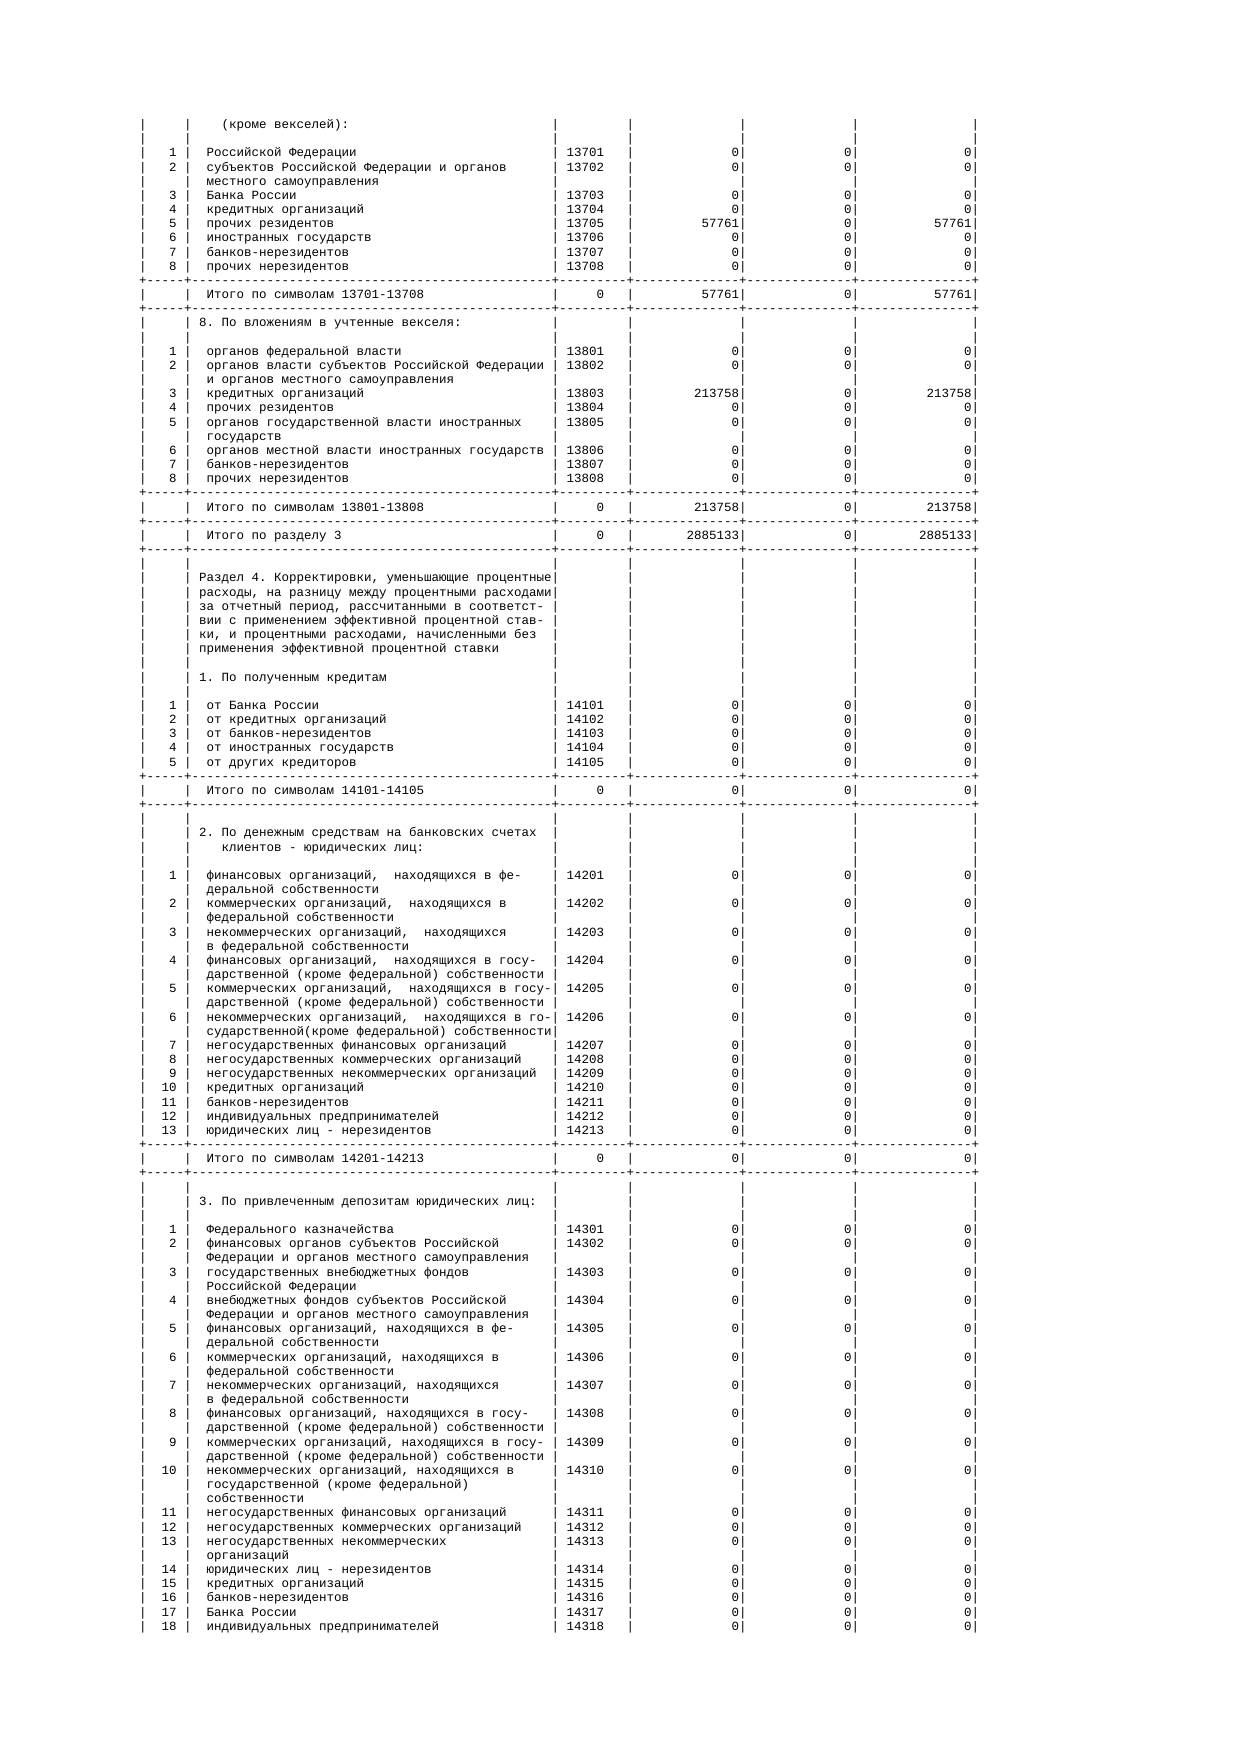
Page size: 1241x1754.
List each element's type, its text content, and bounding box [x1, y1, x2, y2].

text +-----+------------------------------------------------+---------+--------------+--------------+---------------+ [139, 274, 1101, 288]
text | 11 | негосударственных финансовых организаций | 14311 | 0| 0| 0| [139, 1506, 1101, 1521]
text | 8 | негосударственных коммерческих организаций | 14208 | 0| 0| 0| [139, 1053, 1101, 1067]
text | | | | | | | [139, 855, 1101, 869]
text | 4 | внебюджетных фондов субъектов Российской | 14304 | 0| 0| 0| [139, 1294, 1101, 1308]
text | | Российской Федерации | | | | | [139, 1280, 1101, 1294]
text | 7 | негосударственных финансовых организаций | 14207 | 0| 0| 0| [139, 1039, 1101, 1053]
text | | собственности | | | | | [139, 1492, 1101, 1506]
text | | клиентов - юридических лиц: | | | | | [139, 841, 1101, 855]
text | | | | | | | [139, 132, 1101, 146]
text | | Итого по символам 14101-14105 | 0 | 0| 0| 0| [139, 784, 1101, 798]
text | | и органов местного самоуправления | | | | | [139, 373, 1101, 387]
text | | ки, и процентными расходами, начисленными без | | | | | [139, 628, 1101, 642]
text | | Федерации и органов местного самоуправления | | | | | [139, 1308, 1101, 1322]
text | 6 | некоммерческих организаций, находящихся в го-| 14206 | 0| 0| 0| [139, 1011, 1101, 1025]
text | | Итого по символам 13701-13708 | 0 | 57761| 0| 57761| [139, 288, 1101, 302]
text | 11 | банков-нерезидентов | 14211 | 0| 0| 0| [139, 1096, 1101, 1110]
text | | в федеральной собственности | | | | | [139, 940, 1101, 954]
text | 10 | некоммерческих организаций, находящихся в | 14310 | 0| 0| 0| [139, 1464, 1101, 1478]
text | 6 | коммерческих организаций, находящихся в | 14306 | 0| 0| 0| [139, 1351, 1101, 1365]
text +-----+------------------------------------------------+---------+--------------+--------------+---------------+ [139, 515, 1101, 529]
text +-----+------------------------------------------------+---------+--------------+--------------+---------------+ [139, 543, 1101, 557]
text | | Итого по символам 13801-13808 | 0 | 213758| 0| 213758| [139, 501, 1101, 515]
text | 9 | коммерческих организаций, находящихся в госу- | 14309 | 0| 0| 0| [139, 1436, 1101, 1450]
text | 10 | кредитных организаций | 14210 | 0| 0| 0| [139, 1081, 1101, 1096]
text | 13 | юридических лиц - нерезидентов | 14213 | 0| 0| 0| [139, 1124, 1101, 1138]
text | 5 | финансовых организаций, находящихся в фе- | 14305 | 0| 0| 0| [139, 1322, 1101, 1336]
text | | за отчетный период, рассчитанными в соответст- | | | | | [139, 600, 1101, 614]
text | 8 | финансовых организаций, находящихся в госу- | 14308 | 0| 0| 0| [139, 1407, 1101, 1421]
text | | Федерации и органов местного самоуправления | | | | | [139, 1251, 1101, 1266]
text | | вии с применением эффективной процентной став- | | | | | [139, 614, 1101, 628]
text | | Раздел 4. Корректировки, уменьшающие процентные| | | | | [139, 571, 1101, 586]
text | 6 | иностранных государств | 13706 | 0| 0| 0| [139, 231, 1101, 246]
text | 3 | государственных внебюджетных фондов | 14303 | 0| 0| 0| [139, 1266, 1101, 1280]
text | | | | | | | [139, 1181, 1101, 1195]
text | 4 | финансовых организаций, находящихся в госу- | 14204 | 0| 0| 0| [139, 954, 1101, 968]
text | | применения эффективной процентной ставки | | | | | [139, 642, 1101, 656]
text | 8 | прочих нерезидентов | 13808 | 0| 0| 0| [139, 472, 1101, 486]
text | | | | | | | [139, 557, 1101, 571]
text | 7 | банков-нерезидентов | 13807 | 0| 0| 0| [139, 458, 1101, 472]
text | 18 | индивидуальных предпринимателей | 14318 | 0| 0| 0| [139, 1620, 1101, 1634]
text | 7 | банков-нерезидентов | 13707 | 0| 0| 0| [139, 246, 1101, 260]
text | 13 | негосударственных некоммерческих | 14313 | 0| 0| 0| [139, 1535, 1101, 1549]
text | | Итого по символам 14201-14213 | 0 | 0| 0| 0| [139, 1152, 1101, 1166]
text | | | | | | | [139, 685, 1101, 699]
text | | | | | | | [139, 812, 1101, 826]
text | | расходы, на разницу между процентными расходами| | | | | [139, 586, 1101, 600]
text | 7 | некоммерческих организаций, находящихся | 14307 | 0| 0| 0| [139, 1379, 1101, 1393]
text | 9 | негосударственных некоммерческих организаций | 14209 | 0| 0| 0| [139, 1067, 1101, 1081]
text | | (кроме векселей): | | | | | [139, 118, 1101, 132]
text | | в федеральной собственности | | | | | [139, 1393, 1101, 1407]
text | 3 | от банков-нерезидентов | 14103 | 0| 0| 0| [139, 727, 1101, 741]
text | | 3. По привлеченным депозитам юридических лиц: | | | | | [139, 1195, 1101, 1209]
text | 5 | от других кредиторов | 14105 | 0| 0| 0| [139, 756, 1101, 770]
text | 3 | некоммерческих организаций, находящихся | 14203 | 0| 0| 0| [139, 926, 1101, 940]
text +-----+------------------------------------------------+---------+--------------+--------------+---------------+ [139, 1166, 1101, 1181]
text | | федеральной собственности | | | | | [139, 1365, 1101, 1379]
text | 5 | органов государственной власти иностранных | 13805 | 0| 0| 0| [139, 416, 1101, 430]
text | | 1. По полученным кредитам | | | | | [139, 671, 1101, 685]
text | | деральной собственности | | | | | [139, 883, 1101, 897]
text | | дарственной (кроме федеральной) собственности | | | | | [139, 968, 1101, 982]
text | 14 | юридических лиц - нерезидентов | 14314 | 0| 0| 0| [139, 1563, 1101, 1577]
text | 6 | органов местной власти иностранных государств | 13806 | 0| 0| 0| [139, 444, 1101, 458]
text | 4 | прочих резидентов | 13804 | 0| 0| 0| [139, 401, 1101, 416]
text | | местного самоуправления | | | | | [139, 175, 1101, 189]
text | 1 | органов федеральной власти | 13801 | 0| 0| 0| [139, 345, 1101, 359]
text | 2 | финансовых органов субъектов Российской | 14302 | 0| 0| 0| [139, 1237, 1101, 1251]
text +-----+------------------------------------------------+---------+--------------+--------------+---------------+ [139, 302, 1101, 316]
text | 5 | прочих резидентов | 13705 | 57761| 0| 57761| [139, 217, 1101, 231]
text | 15 | кредитных организаций | 14315 | 0| 0| 0| [139, 1577, 1101, 1591]
text +-----+------------------------------------------------+---------+--------------+--------------+---------------+ [139, 486, 1101, 501]
text | 8 | прочих нерезидентов | 13708 | 0| 0| 0| [139, 260, 1101, 274]
text | 3 | Банка России | 13703 | 0| 0| 0| [139, 189, 1101, 203]
text | 1 | финансовых организаций, находящихся в фе- | 14201 | 0| 0| 0| [139, 869, 1101, 883]
text | 12 | негосударственных коммерческих организаций | 14312 | 0| 0| 0| [139, 1521, 1101, 1535]
text | 1 | от Банка России | 14101 | 0| 0| 0| [139, 699, 1101, 713]
text +-----+------------------------------------------------+---------+--------------+--------------+---------------+ [139, 1138, 1101, 1152]
text | | дарственной (кроме федеральной) собственности | | | | | [139, 1421, 1101, 1436]
text +-----+------------------------------------------------+---------+--------------+--------------+---------------+ [139, 798, 1101, 812]
text | | 2. По денежным средствам на банковских счетах | | | | | [139, 826, 1101, 841]
text | 12 | индивидуальных предпринимателей | 14212 | 0| 0| 0| [139, 1110, 1101, 1124]
text | 1 | Федерального казначейства | 14301 | 0| 0| 0| [139, 1223, 1101, 1237]
text | 17 | Банка России | 14317 | 0| 0| 0| [139, 1606, 1101, 1620]
text | 4 | от иностранных государств | 14104 | 0| 0| 0| [139, 741, 1101, 756]
text | | 8. По вложениям в учтенные векселя: | | | | | [139, 316, 1101, 331]
text | 2 | коммерческих организаций, находящихся в | 14202 | 0| 0| 0| [139, 897, 1101, 911]
text | 5 | коммерческих организаций, находящихся в госу-| 14205 | 0| 0| 0| [139, 982, 1101, 996]
text | 4 | кредитных организаций | 13704 | 0| 0| 0| [139, 203, 1101, 217]
text | | | | | | | [139, 656, 1101, 671]
text | | дарственной (кроме федеральной) собственности | | | | | [139, 996, 1101, 1011]
text | 2 | субъектов Российской Федерации и органов | 13702 | 0| 0| 0| [139, 161, 1101, 175]
text | | федеральной собственности | | | | | [139, 911, 1101, 926]
text | | дарственной (кроме федеральной) собственности | | | | | [139, 1450, 1101, 1464]
text | 16 | банков-нерезидентов | 14316 | 0| 0| 0| [139, 1591, 1101, 1606]
text | | государств | | | | | [139, 430, 1101, 444]
text | 1 | Российской Федерации | 13701 | 0| 0| 0| [139, 146, 1101, 161]
text | | Итого по разделу 3 | 0 | 2885133| 0| 2885133| [139, 529, 1101, 543]
text | | | | | | | [139, 331, 1101, 345]
text | 2 | органов власти субъектов Российской Федерации | 13802 | 0| 0| 0| [139, 359, 1101, 373]
text | 3 | кредитных организаций | 13803 | 213758| 0| 213758| [139, 387, 1101, 401]
text +-----+------------------------------------------------+---------+--------------+--------------+---------------+ [139, 770, 1101, 784]
text | | организаций | | | | | [139, 1549, 1101, 1563]
text | | государственной (кроме федеральной) | | | | | [139, 1478, 1101, 1492]
text | 2 | от кредитных организаций | 14102 | 0| 0| 0| [139, 713, 1101, 727]
text | | деральной собственности | | | | | [139, 1336, 1101, 1351]
text | | | | | | | [139, 1209, 1101, 1223]
text | | сударственной(кроме федеральной) собственности| | | | | [139, 1025, 1101, 1039]
